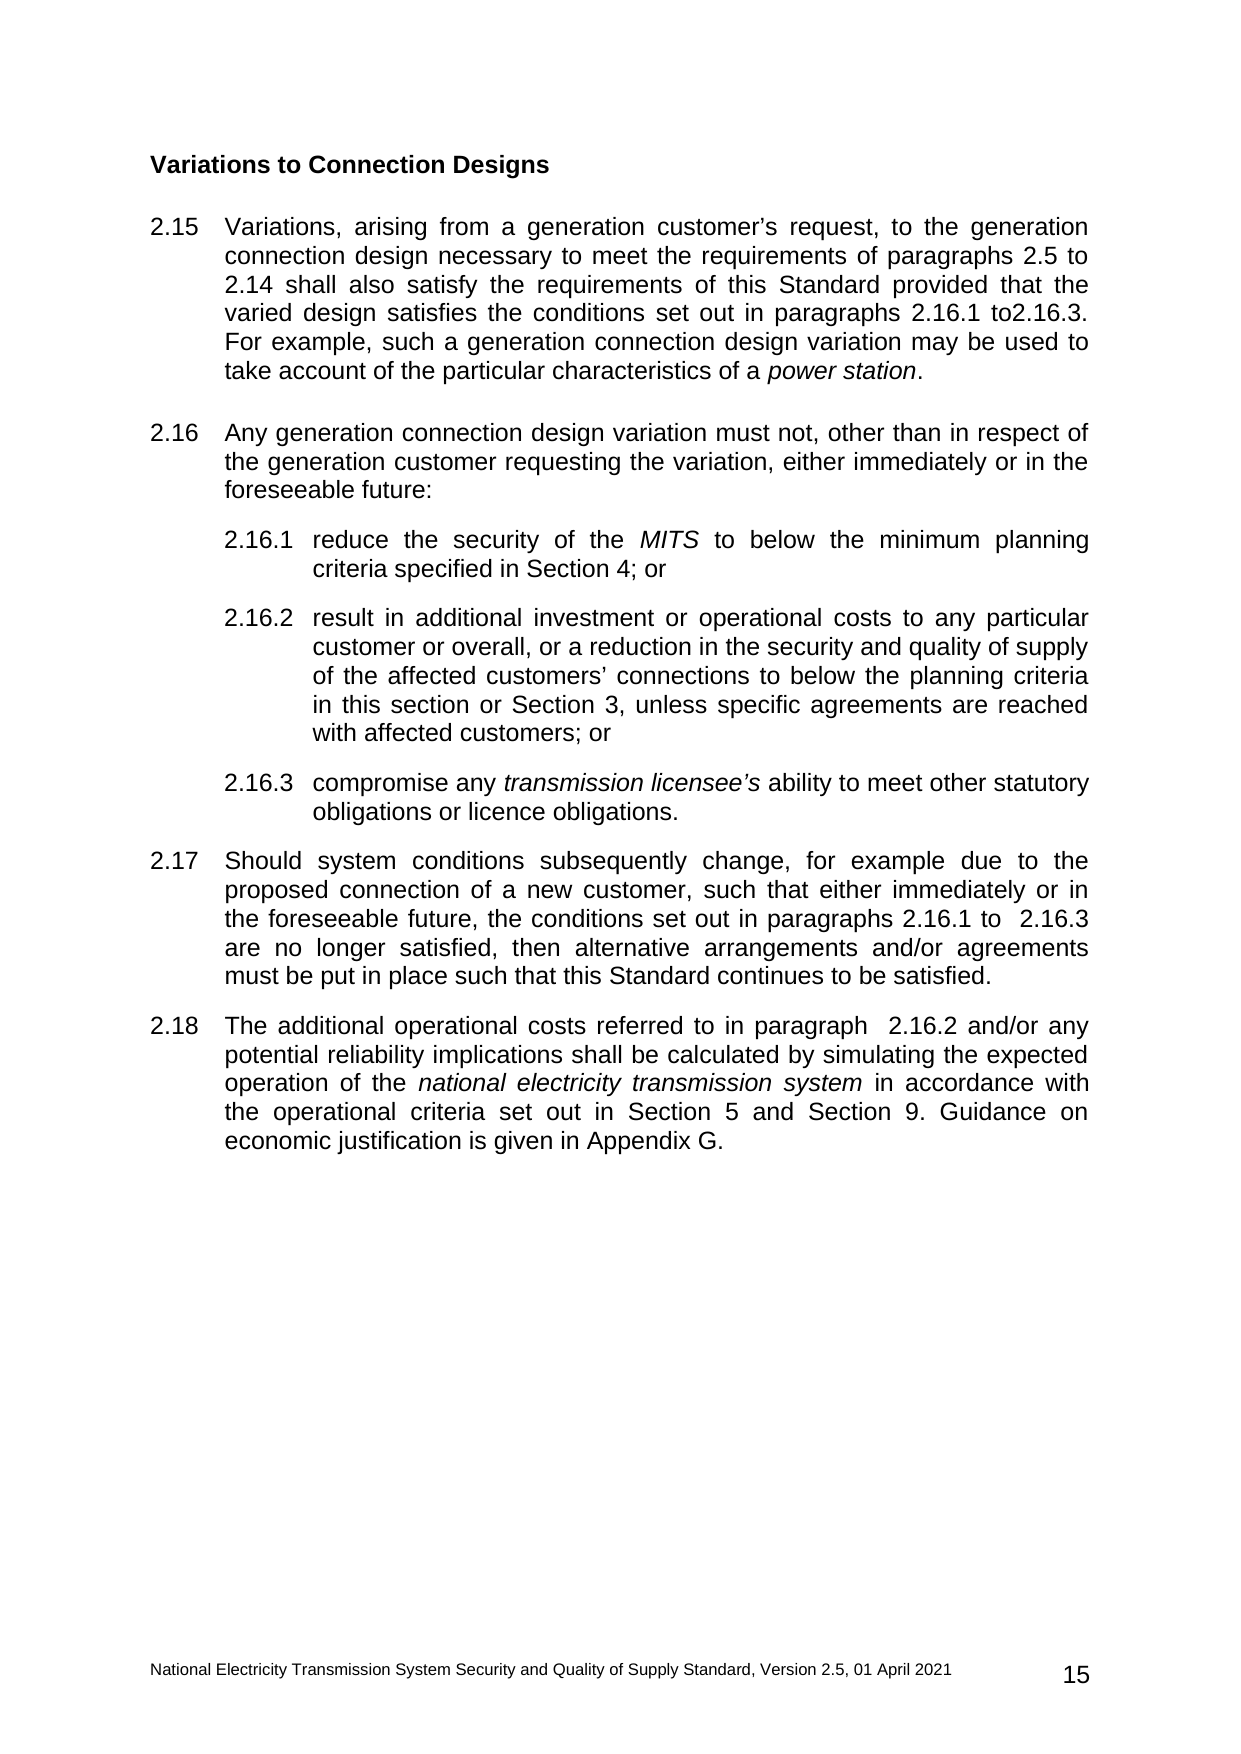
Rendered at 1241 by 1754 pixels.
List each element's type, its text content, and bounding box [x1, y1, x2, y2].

list Variations, arising from a generation customer’s request, to the generation connection design necessary to meet the requirements of paragraphs 2.5 to 2.14 shall also satisfy the requirements of this Standard provided that the varied design satisfies the conditions set out in paragraphs 2.16.1 to2.16.3. For example, such a generation connection design variation may be used to take account of the particular characteristics of a power station. [150, 212, 1090, 384]
list The additional operational costs referred to in paragraph 2.16.2 and/or any potential reliability implications shall be calculated by simulating the expected operation of the national electricity transmission system in accordance with the operational criteria set out in Section 5 and Section 9. Guidance on economic justification is given in Appendix G. [150, 1011, 1090, 1154]
subtitle Variations to Connection Designs [150, 150, 1090, 179]
list Should system conditions subsequently change, for example due to the proposed connection of a new customer, such that either immediately or in the foreseeable future, the conditions set out in paragraphs 2.16.1 to 2.16.3 are no longer satisfied, then alternative arrangements and/or agreements must be put in place such that this Standard continues to be satisfied. [150, 846, 1090, 990]
list compromise any transmission licensee’s ability to meet other statutory obligations or licence obligations. [224, 768, 1090, 825]
list Any generation connection design variation must not, other than in respect of the generation customer requesting the variation, either immediately or in the foreseeable future: [150, 418, 1090, 504]
list result in additional investment or operational costs to any particular customer or overall, or a reduction in the security and quality of supply of the affected customers’ connections to below the planning criteria in this section or Section 3, unless specific agreements are reached with affected customers; or [224, 603, 1090, 747]
subtitle reduce the security of the MITS to below the minimum planning criteria specified in Section 4; or [224, 525, 1090, 582]
